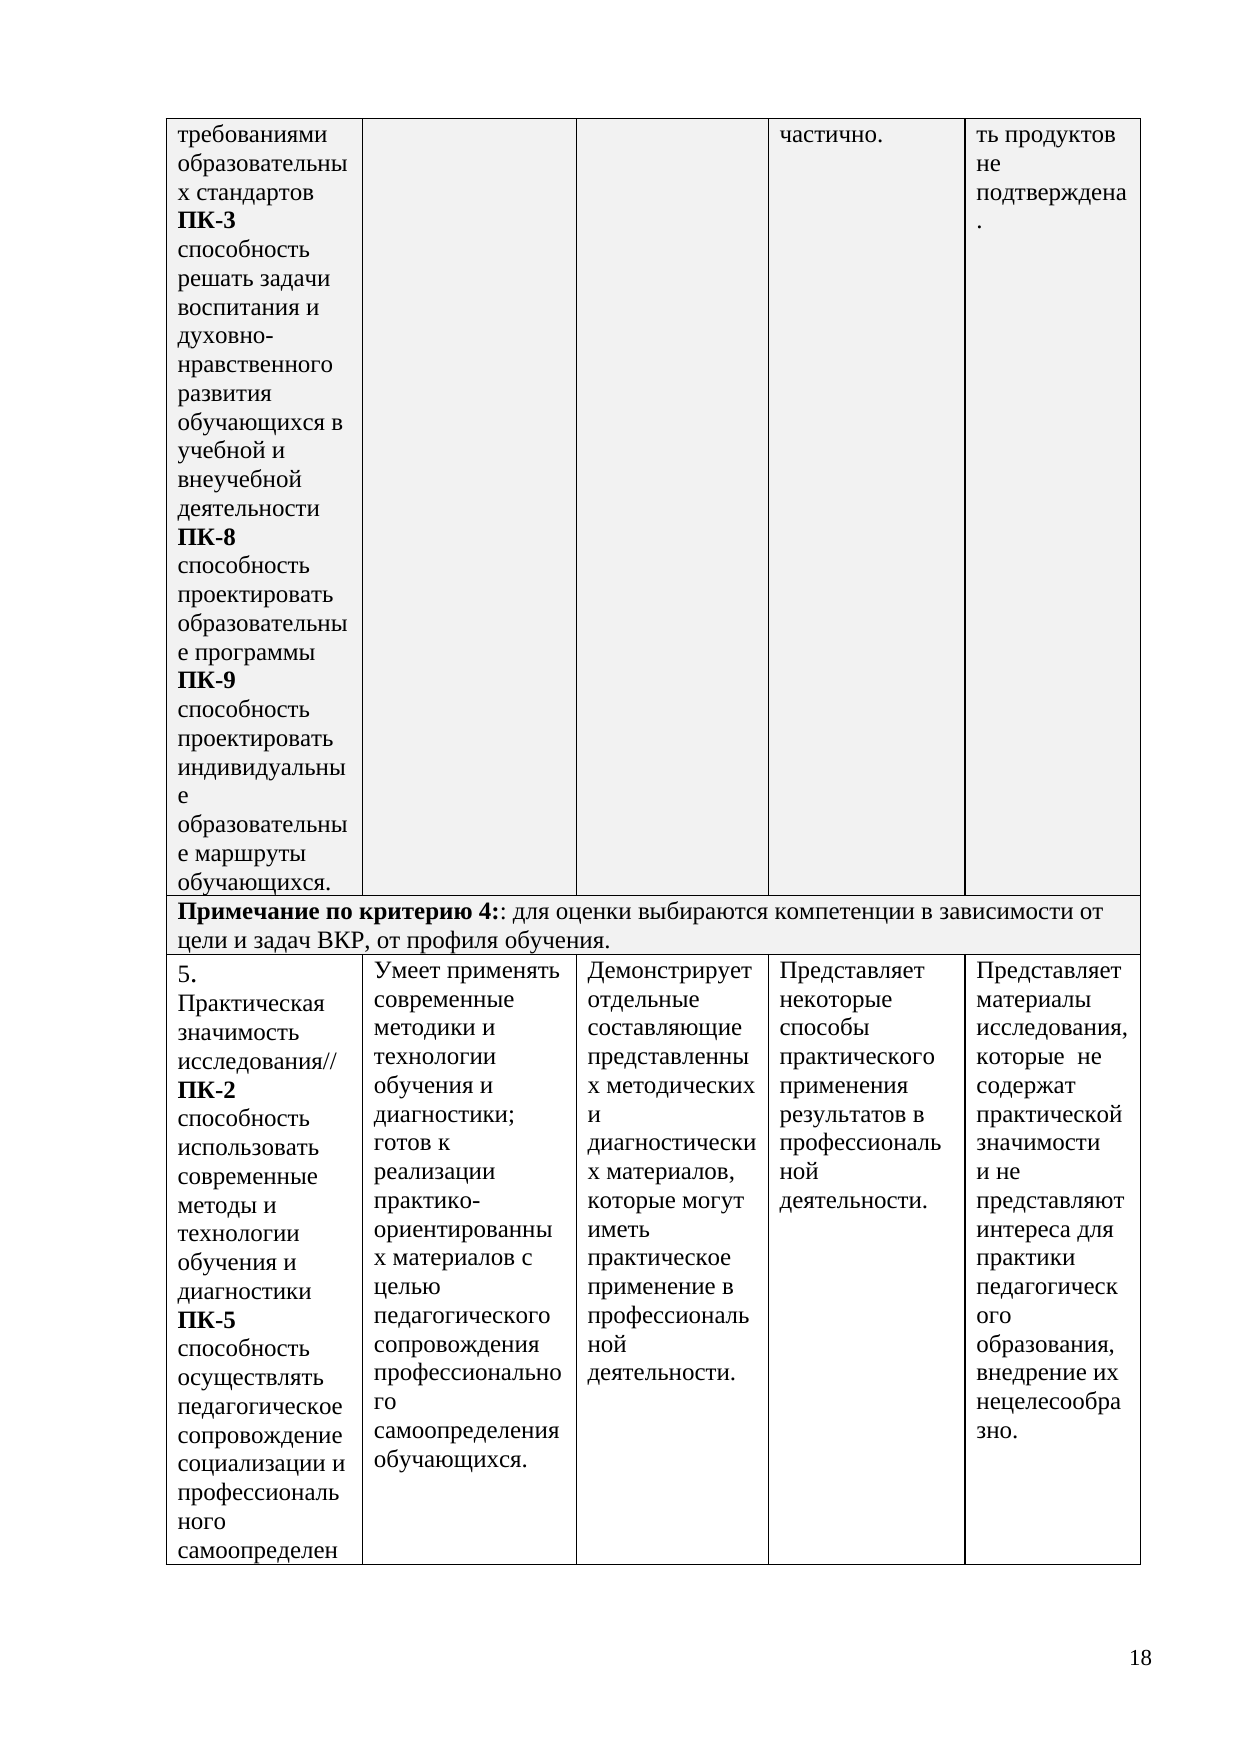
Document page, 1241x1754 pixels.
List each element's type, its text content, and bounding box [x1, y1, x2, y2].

table_cell Примечание по критерию 4:: для оценки выбираются компетенции в зависимости от цели и задач ВКР, от профиля обучения. [167, 896, 1140, 954]
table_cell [167, 955, 362, 1563]
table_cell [363, 119, 576, 895]
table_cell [769, 955, 964, 1563]
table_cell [769, 119, 964, 895]
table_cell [363, 955, 576, 1563]
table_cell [577, 119, 768, 895]
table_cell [167, 119, 362, 895]
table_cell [966, 119, 1140, 895]
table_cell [966, 955, 1140, 1563]
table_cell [577, 955, 768, 1563]
